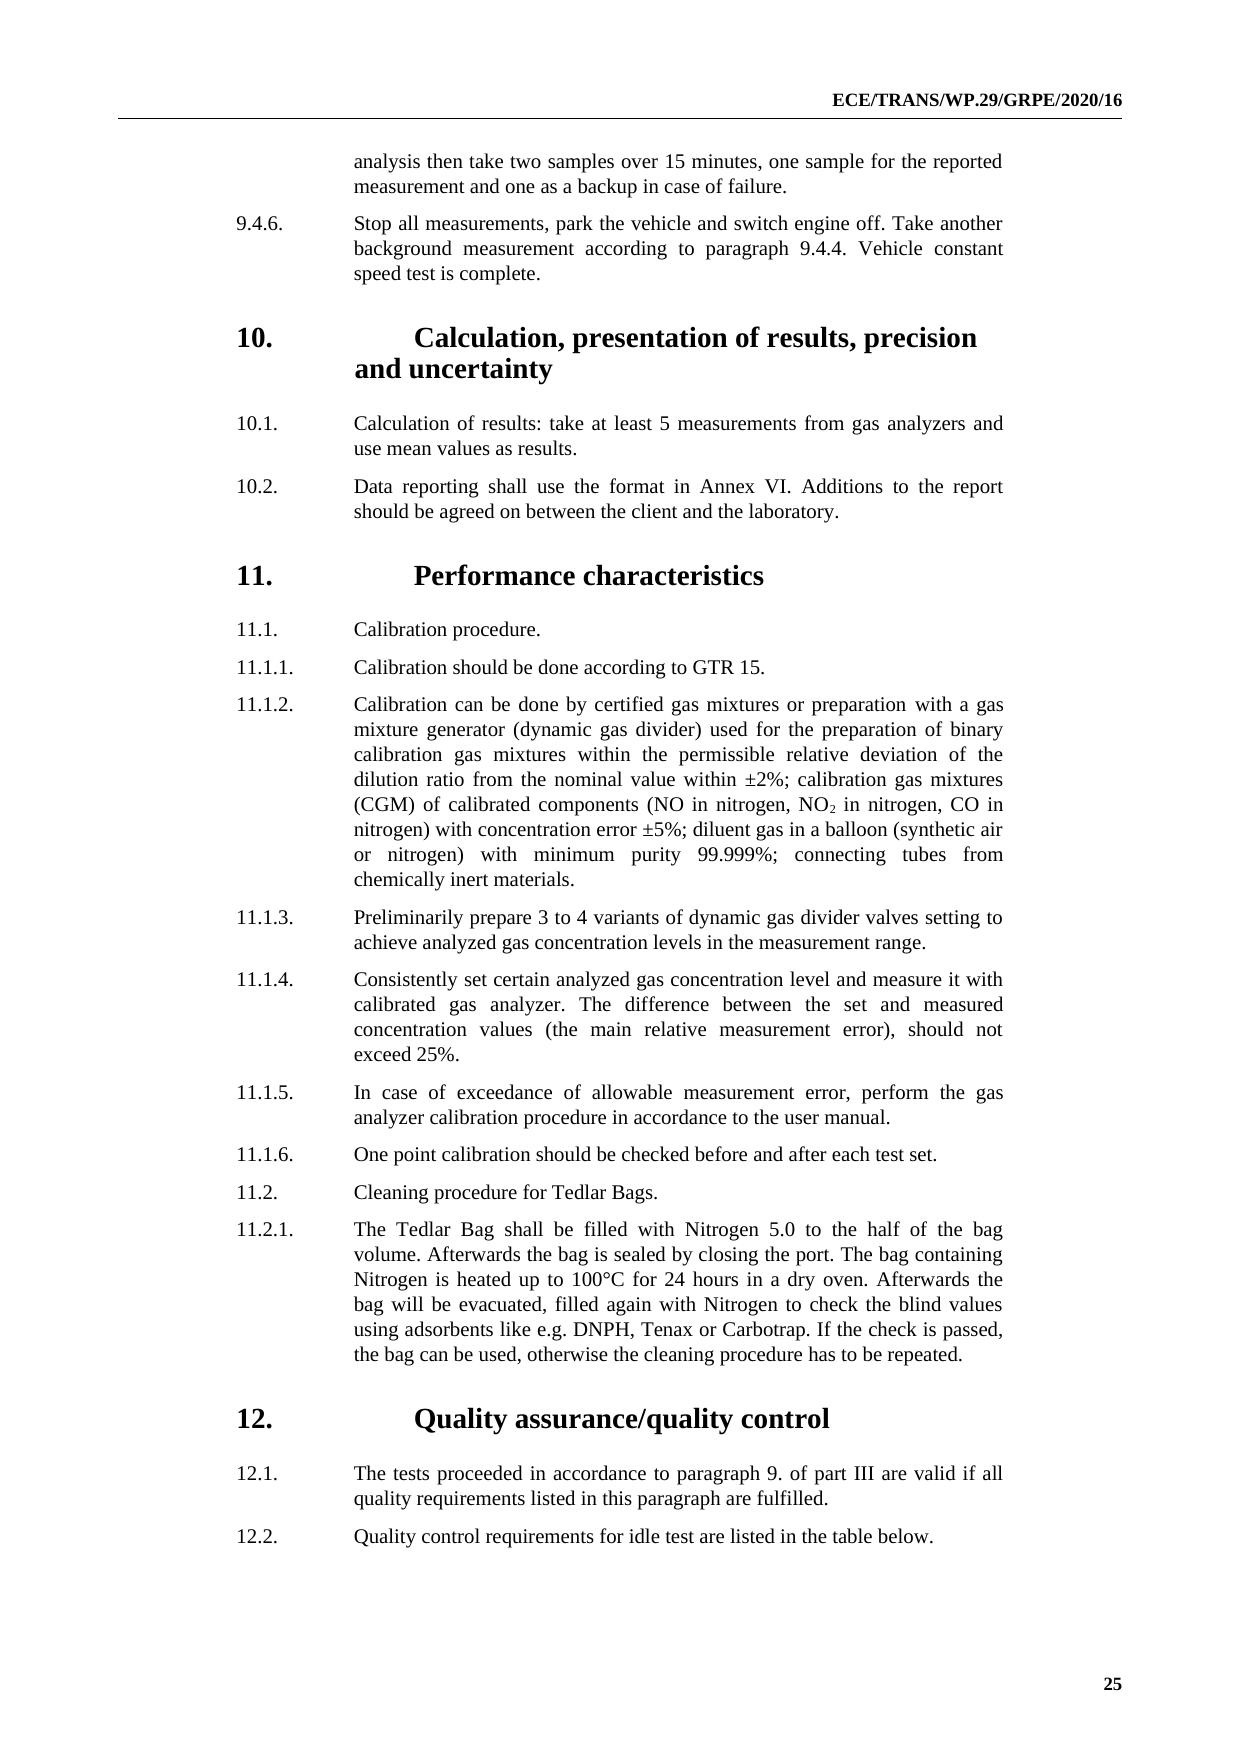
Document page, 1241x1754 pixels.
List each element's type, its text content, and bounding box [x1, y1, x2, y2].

text 12. Quality assurance/quality control [236, 1404, 1004, 1435]
text 11.2.1. The Tedlar Bag shall be filled with Nitrogen 5.0 to the half of the bag volume. Afterwards the bag is sealed by closing the port. The bag containing Nitrogen is heated up to 100°C for 24 hours in a dry oven. Afterwards the bag will be evacuated, filled again with Nitrogen to check the blind values using adsorbents like e.g. DNPH, Tenax or Carbotrap. If the check is passed, the bag can be used, otherwise the cleaning procedure has to be repeated. [236, 1216, 1004, 1366]
text 11.1.5. In case of exceedance of allowable measurement error, perform the gas analyzer calibration procedure in accordance to the user manual. [236, 1079, 1004, 1129]
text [236, 148, 1004, 198]
text 11.1. Calibration procedure. [236, 616, 1004, 641]
text 9.4.6. Stop all measurements, park the vehicle and switch engine off. Take another background measurement according to paragraph 9.4.4. Vehicle constant speed test is complete. [236, 210, 1004, 285]
text 11. Performance characteristics [236, 560, 1004, 591]
text 12.2. Quality control requirements for idle test are listed in the table below. [236, 1523, 1004, 1548]
text 11.1.4. Consistently set certain analyzed gas concentration level and measure it with calibrated gas analyzer. The difference between the set and measured concentration values (the main relative measurement error), should not exceed 25%. [236, 966, 1004, 1066]
text 11.1.1. Calibration should be done according to GTR 15. [236, 654, 1004, 679]
text 11.1.6. One point calibration should be checked before and after each test set. [236, 1141, 1004, 1166]
text 11.1.3. Preliminarily prepare 3 to 4 variants of dynamic gas divider valves setting to achieve analyzed gas concentration levels in the measurement range. [236, 904, 1004, 954]
text 10. Calculation, presentation of results, precision and uncertainty [236, 323, 1004, 385]
text 11.1.2. Calibration can be done by certified gas mixtures or preparation with a gas mixture generator (dynamic gas divider) used for the preparation of binary calibration gas mixtures within the permissible relative deviation of the dilution ratio from the nominal value within ±2%; calibration gas mixtures (CGM) of calibrated components (NO in nitrogen, NO2 in nitrogen, CO in nitrogen) with concentration error ±5%; diluent gas in a balloon (synthetic air or nitrogen) with minimum purity 99.999%; connecting tubes from chemically inert materials. [236, 691, 1004, 891]
text 11.2. Cleaning procedure for Tedlar Bags. [236, 1179, 1004, 1204]
text 10.1. Calculation of results: take at least 5 measurements from gas analyzers and use mean values as results. [236, 410, 1004, 460]
text 10.2. Data reporting shall use the format in Annex VI. Additions to the report should be agreed on between the client and the laboratory. [236, 473, 1004, 523]
text 12.1. The tests proceeded in accordance to paragraph 9. of part III are valid if all quality requirements listed in this paragraph are fulfilled. [236, 1460, 1004, 1510]
